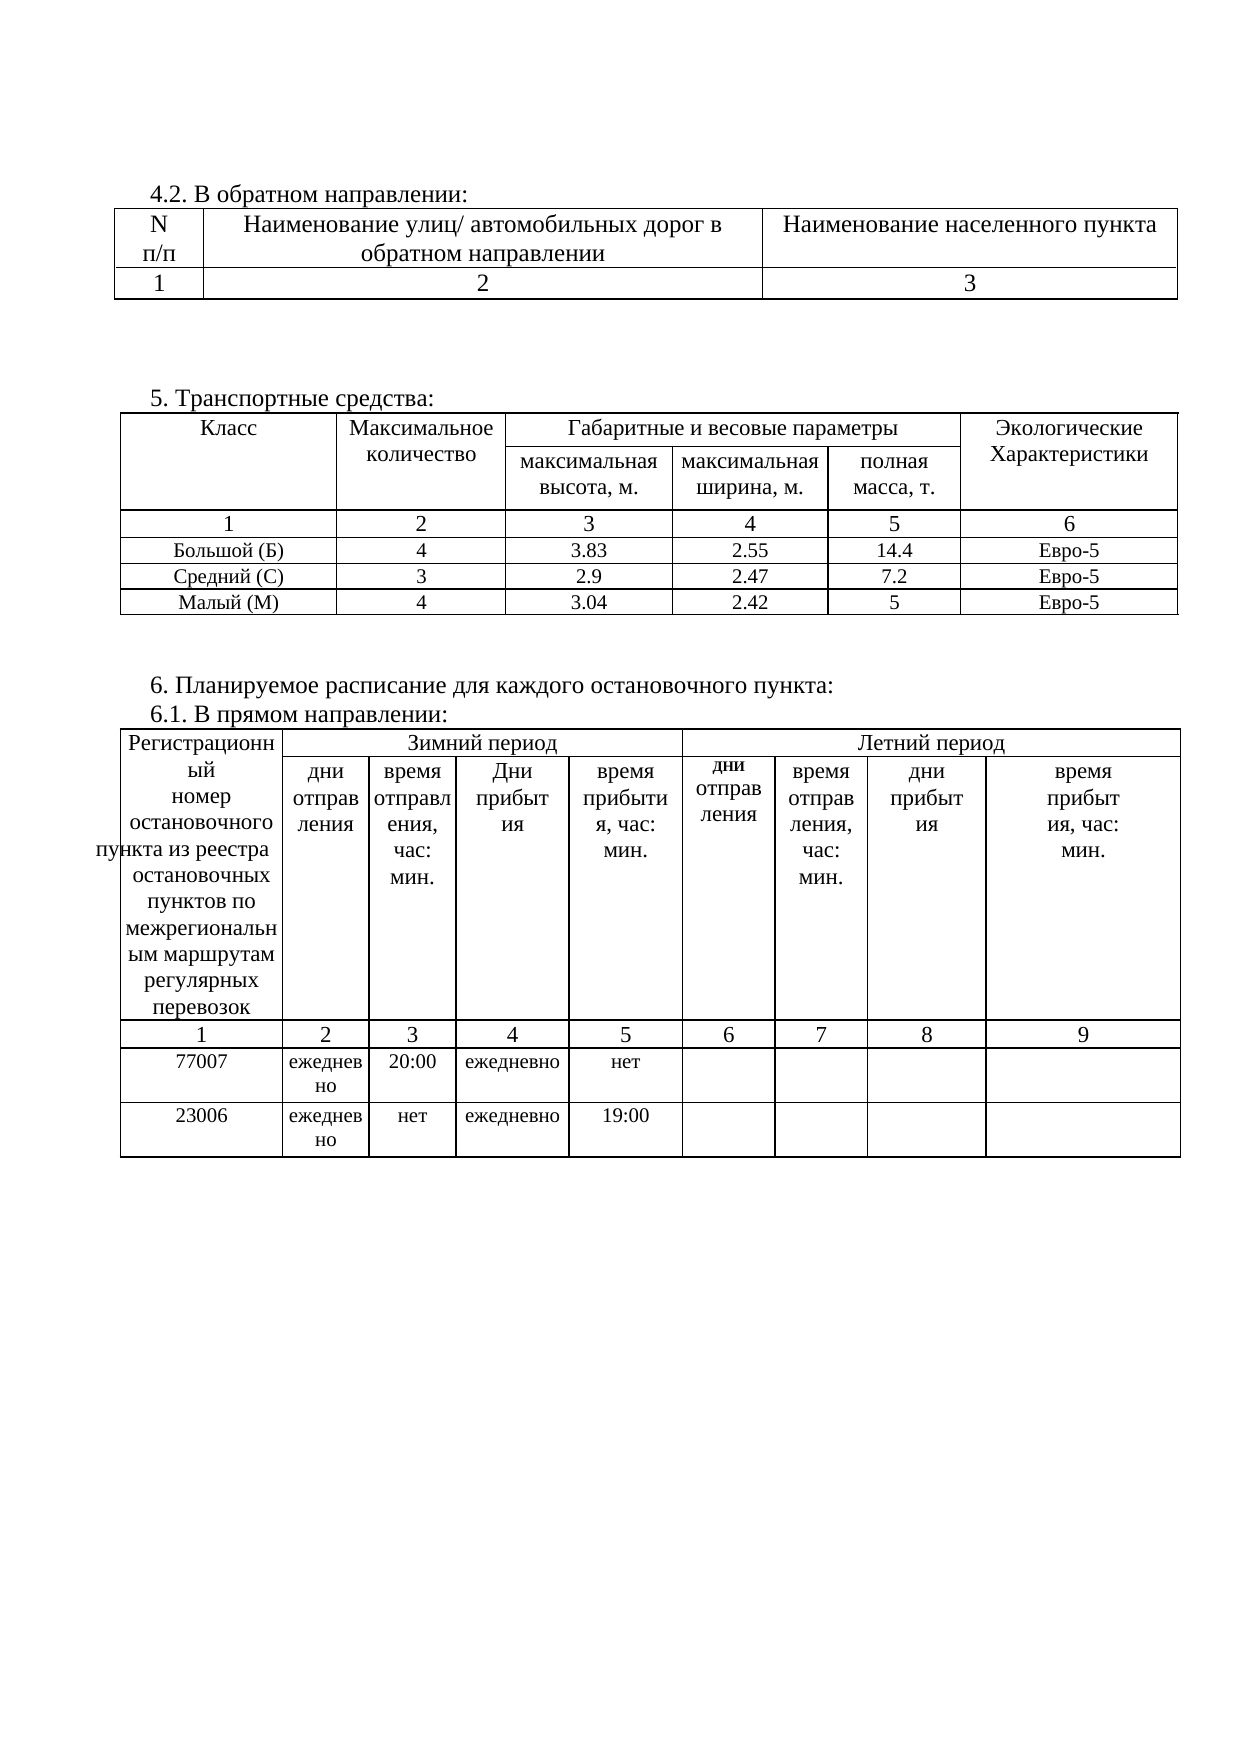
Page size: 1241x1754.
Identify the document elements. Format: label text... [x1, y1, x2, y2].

table_cell 5 [829, 511, 960, 537]
table_header Габаритные и весовые параметры [506, 414, 960, 446]
table_cell ежедневно [283, 1049, 368, 1102]
table_cell 23006 [121, 1103, 282, 1156]
text 4.2. В обратном направлении: [150, 179, 1090, 207]
table_cell 4 [337, 538, 505, 562]
table_cell 8 [868, 1021, 985, 1047]
table_cell время отправл ения, час: мин. [370, 757, 455, 1019]
table_cell Евро-5 [961, 564, 1177, 588]
table_cell 9 [987, 1021, 1180, 1047]
table_header Наименование населенного пункта [763, 209, 1177, 267]
table_cell Средний (С) [121, 564, 336, 588]
table_cell Евро-5 [961, 590, 1177, 614]
table_cell ДНИ отправ ления [683, 757, 774, 1019]
table_cell [868, 1049, 985, 1102]
table_header Наименование улиц/ автомобильных дорог в обратном направлении [204, 209, 762, 267]
table_header Зимний период [283, 730, 682, 756]
text 6.1. В прямом направлении: [150, 699, 1090, 728]
table_header Летний период [683, 730, 1180, 756]
table_cell максимальная ширина, м. [673, 447, 827, 509]
table_cell 3.83 [506, 538, 672, 562]
table_cell Дни прибыт ия [457, 757, 568, 1019]
table_cell Малый (М) [121, 590, 336, 614]
table_cell [776, 1103, 867, 1156]
table_cell 14.4 [829, 538, 960, 562]
table_cell 3 [370, 1021, 455, 1047]
table_cell 3 [763, 267, 1177, 298]
table_cell 3 [337, 564, 505, 588]
table_cell 6 [683, 1021, 774, 1047]
table_cell [868, 1103, 985, 1156]
table_cell 20:00 [370, 1049, 455, 1102]
table_cell время отправ ления, час: мин. [776, 757, 867, 1019]
table_cell нет [570, 1049, 682, 1102]
table_cell 19:00 [570, 1103, 682, 1156]
table_header Максимальное количество [337, 414, 505, 509]
table_cell 2.42 [673, 590, 827, 614]
table_cell полная масса, т. [829, 447, 960, 509]
table_cell 3.04 [506, 590, 672, 614]
table_cell 1 [115, 268, 203, 298]
table_cell [683, 1049, 774, 1102]
table_cell Евро-5 [961, 538, 1177, 562]
table_cell ежедневно [283, 1103, 368, 1156]
table_cell [987, 1049, 1180, 1102]
text 6. Планируемое расписание для каждого остановочного пункта: [150, 670, 1090, 699]
table_cell 2.55 [673, 538, 827, 562]
table_cell 5 [570, 1021, 682, 1047]
table_cell [987, 1103, 1180, 1156]
table_cell [776, 1049, 867, 1102]
table_cell 4 [673, 511, 827, 537]
table_cell 3 [506, 511, 672, 537]
table_header Класс [121, 414, 336, 509]
table_header Экологические Характеристики [961, 414, 1177, 509]
table_header Регистрационный номер остановочного пункта из реестра остановочных пунктов по межрегиональным маршрутам регулярных перевозок [121, 730, 282, 1019]
table_cell 2 [337, 511, 505, 537]
table_cell нет [370, 1103, 455, 1156]
table_cell Большой (Б) [121, 538, 336, 562]
table_cell 1 [121, 511, 336, 537]
table_cell 6 [961, 511, 1177, 537]
table_cell 7.2 [829, 564, 960, 588]
table_cell 4 [337, 590, 505, 614]
table_cell 2 [283, 1021, 368, 1047]
text 5. Транспортные средства: [150, 383, 1090, 412]
table_cell 77007 [121, 1049, 282, 1102]
table_cell 1 [121, 1021, 282, 1047]
table_cell время прибыт ия, час: мин. [987, 757, 1180, 1019]
table_cell 4 [457, 1021, 568, 1047]
table_cell время прибыти я, час: мин. [570, 757, 682, 1019]
table_cell максимальная высота, м. [506, 447, 672, 509]
table_cell 2 [204, 268, 762, 298]
table_cell дни прибыт ия [868, 757, 985, 1019]
table_cell 7 [776, 1021, 867, 1047]
table_cell ежедневно [457, 1103, 568, 1156]
table_cell 2.47 [673, 564, 827, 588]
table_cell ежедневно [457, 1049, 568, 1102]
table_cell 5 [829, 590, 960, 614]
table_header N п/п [115, 209, 203, 267]
table_cell дни отправ ления [283, 757, 368, 1019]
table_cell 2.9 [506, 564, 672, 588]
table_cell [683, 1103, 774, 1156]
